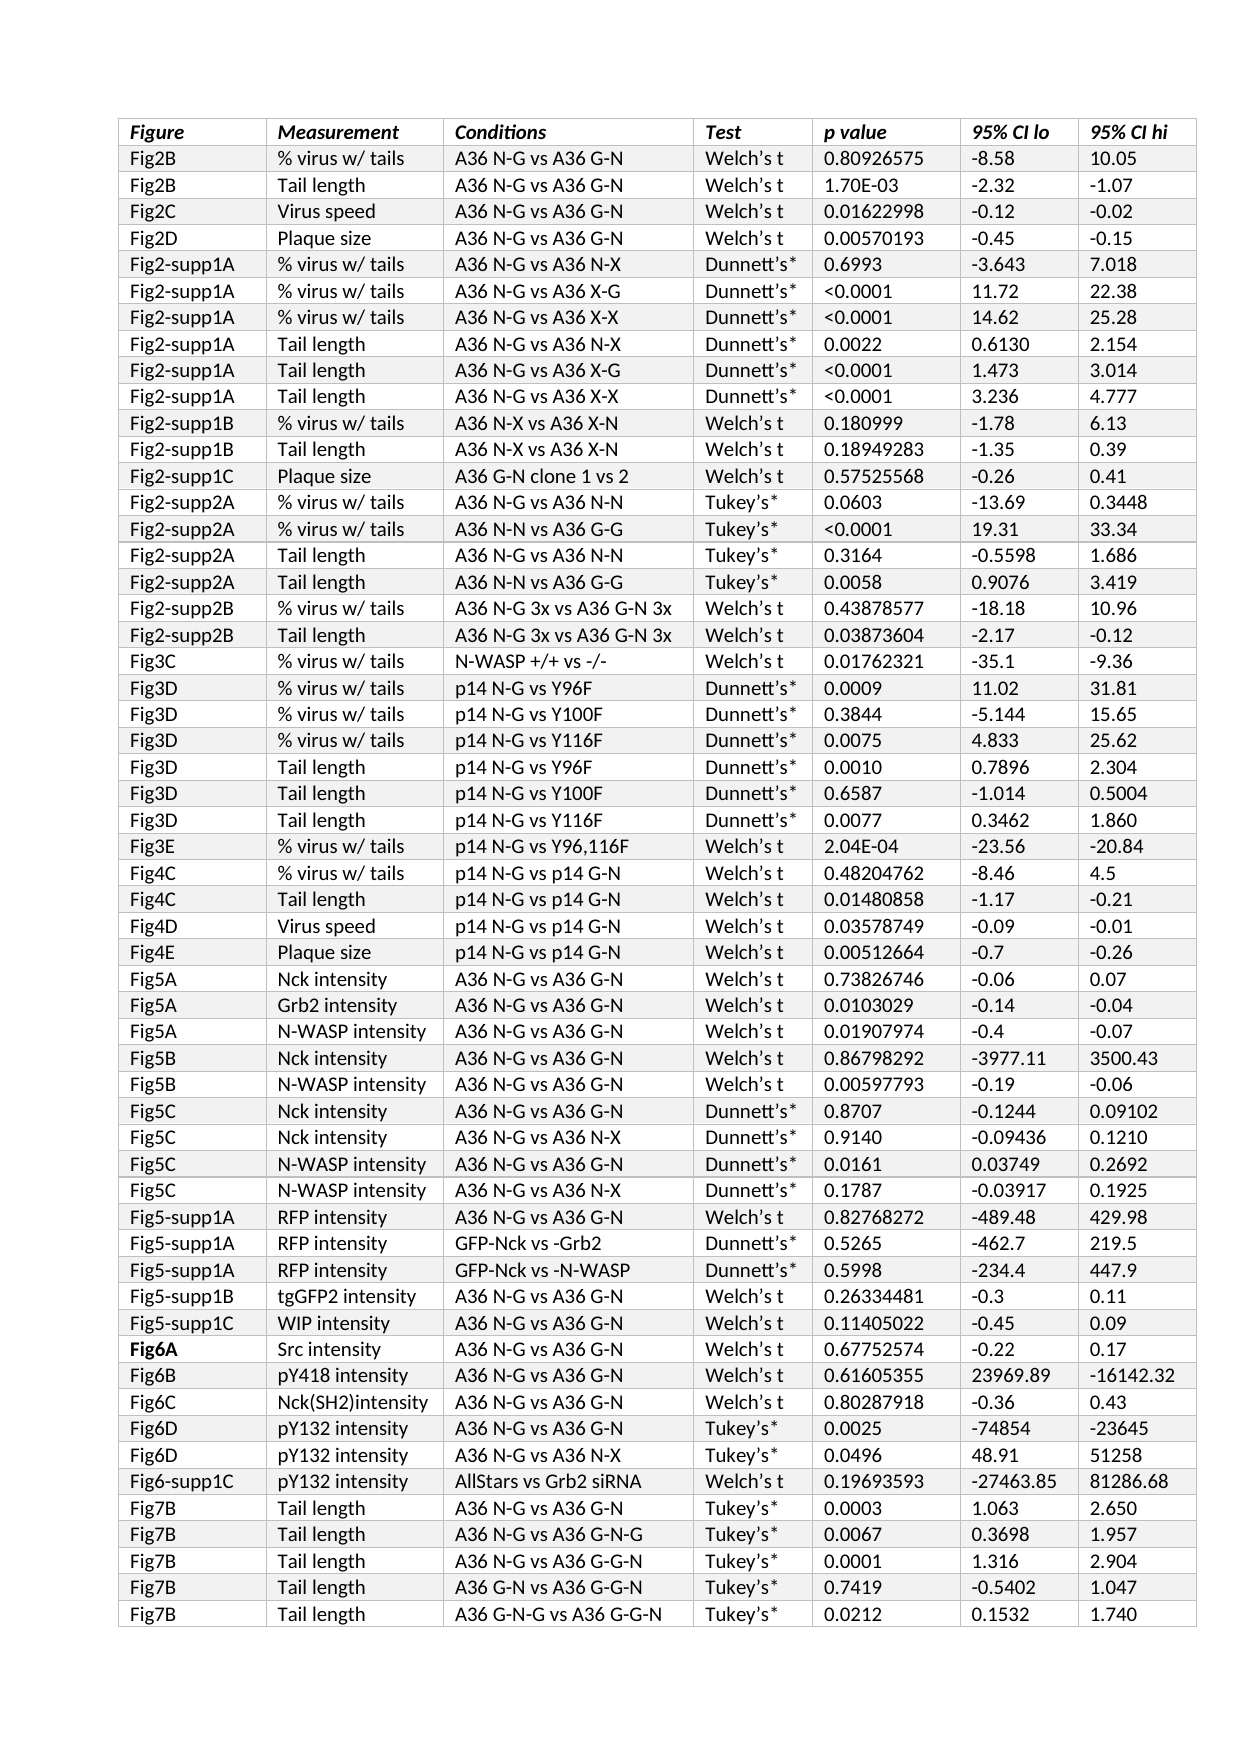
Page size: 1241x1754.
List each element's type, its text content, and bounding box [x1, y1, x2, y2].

table_cell -0.22 [961, 1336, 1078, 1362]
table_cell Welch’s t [694, 1072, 812, 1097]
table_cell Fig2-supp2A [119, 516, 266, 541]
table_cell A36 N-G 3x vs A36 G-N 3x [444, 622, 693, 647]
table_cell 1.047 [1079, 1574, 1196, 1600]
table_cell % virus w/ tails [267, 701, 443, 727]
table_cell A36 N-G vs A36 N-X [444, 331, 693, 356]
table_cell Welch’s t [694, 1045, 812, 1071]
table_cell Plaque size [267, 939, 443, 965]
table_cell 0.0067 [813, 1521, 960, 1547]
table_cell 0.00597793 [813, 1072, 960, 1097]
table_cell -0.12 [1079, 622, 1196, 647]
table_cell 81286.68 [1079, 1469, 1196, 1494]
table_cell 0.180999 [813, 410, 960, 436]
table_cell Tail length [267, 1521, 443, 1547]
table_cell 15.65 [1079, 701, 1196, 727]
table_cell 0.03749 [961, 1151, 1078, 1176]
table_cell Welch’s t [694, 1019, 812, 1044]
table_cell A36 N-G vs A36 N-X [444, 251, 693, 277]
table_cell Dunnett’s* [694, 384, 812, 409]
table_cell Welch’s t [694, 225, 812, 250]
table_cell 0.01480858 [813, 886, 960, 912]
table_cell Fig2-supp2A [119, 490, 266, 515]
table_cell 0.09 [1079, 1310, 1196, 1335]
table_cell A36 N-G vs A36 G-N [444, 1389, 693, 1414]
table_cell A36 N-G vs A36 G-N [444, 1416, 693, 1441]
table_cell -1.17 [961, 886, 1078, 912]
table_cell Fig5A [119, 966, 266, 991]
table_cell Fig6C [119, 1389, 266, 1414]
table_cell % virus w/ tails [267, 490, 443, 515]
table_cell Tukey’s* [694, 1442, 812, 1467]
table_cell 0.0009 [813, 675, 960, 700]
table_cell A36 N-G vs A36 G-N [444, 225, 693, 250]
table_cell -0.45 [961, 225, 1078, 250]
table_cell Fig6-supp1C [119, 1469, 266, 1494]
table_cell 0.26334481 [813, 1283, 960, 1309]
table_cell Tail length [267, 754, 443, 779]
table_cell A36 N-G vs A36 N-X [444, 1178, 693, 1203]
table_cell 0.6587 [813, 781, 960, 806]
table_cell Welch’s t [694, 1469, 812, 1494]
table_cell Welch’s t [694, 1283, 812, 1309]
table_cell Fig2-supp2A [119, 569, 266, 594]
table_cell N-WASP intensity [267, 1019, 443, 1044]
table_cell Welch’s t [694, 622, 812, 647]
table_cell Tukey’s* [694, 1416, 812, 1441]
table_cell N-WASP intensity [267, 1178, 443, 1203]
table_cell Nck(SH2)intensity [267, 1389, 443, 1414]
table_cell 0.00512664 [813, 939, 960, 965]
table_cell Fig2-supp1A [119, 384, 266, 409]
table_cell 0.1787 [813, 1178, 960, 1203]
table_cell 0.3844 [813, 701, 960, 727]
table_cell 0.0003 [813, 1495, 960, 1520]
table_cell -3.643 [961, 251, 1078, 277]
table_cell 2.04E-04 [813, 834, 960, 859]
table_cell Dunnett’s* [694, 278, 812, 303]
table_cell 23969.89 [961, 1363, 1078, 1388]
table_cell 0.0161 [813, 1151, 960, 1176]
table_cell 219.5 [1079, 1230, 1196, 1256]
table_cell Fig7B [119, 1495, 266, 1520]
table_cell 0.11405022 [813, 1310, 960, 1335]
table_cell -0.5402 [961, 1574, 1078, 1600]
table_cell A36 N-N vs A36 G-G [444, 569, 693, 594]
table_cell Fig2-supp1A [119, 304, 266, 330]
table_cell 4.777 [1079, 384, 1196, 409]
table_cell <0.0001 [813, 278, 960, 303]
table_cell 11.72 [961, 278, 1078, 303]
table_cell Dunnett’s* [694, 304, 812, 330]
table_cell % virus w/ tails [267, 304, 443, 330]
table_cell -23645 [1079, 1416, 1196, 1441]
table_cell Fig3C [119, 648, 266, 674]
table_cell <0.0001 [813, 304, 960, 330]
table_cell -13.69 [961, 490, 1078, 515]
table_cell Fig3D [119, 701, 266, 727]
table_cell 0.0075 [813, 728, 960, 753]
table_cell 0.03578749 [813, 913, 960, 938]
table_cell Nck intensity [267, 1125, 443, 1150]
table_cell A36 N-G vs A36 G-N [444, 1283, 693, 1309]
table_cell Welch’s t [694, 939, 812, 965]
table_cell Fig2-supp1A [119, 331, 266, 356]
table_cell -462.7 [961, 1230, 1078, 1256]
table_cell 1.860 [1079, 807, 1196, 832]
table_cell Tukey’s* [694, 1574, 812, 1600]
table_header Test [694, 119, 812, 144]
table_cell Fig6B [119, 1363, 266, 1388]
table_cell -0.06 [1079, 1072, 1196, 1097]
table_cell Fig4C [119, 860, 266, 885]
table_cell Tail length [267, 331, 443, 356]
table_cell Grb2 intensity [267, 992, 443, 1018]
table_cell -0.01 [1079, 913, 1196, 938]
table_cell -0.15 [1079, 225, 1196, 250]
table_cell 0.3462 [961, 807, 1078, 832]
table_cell 19.31 [961, 516, 1078, 541]
table_cell Fig5A [119, 992, 266, 1018]
table_cell Tail length [267, 357, 443, 383]
table_cell 1.316 [961, 1548, 1078, 1573]
table_cell Welch’s t [694, 1204, 812, 1229]
table_cell Fig3D [119, 728, 266, 753]
table_cell A36 N-G vs A36 X-G [444, 278, 693, 303]
table_cell 0.0077 [813, 807, 960, 832]
table_cell Dunnett’s* [694, 1098, 812, 1123]
table_cell Welch’s t [694, 199, 812, 224]
table_cell -0.4 [961, 1019, 1078, 1044]
table_cell 0.1532 [961, 1601, 1078, 1626]
table_cell -1.07 [1079, 172, 1196, 197]
table_cell Fig4E [119, 939, 266, 965]
table_cell Tail length [267, 1601, 443, 1626]
table_cell p14 N-G vs Y116F [444, 807, 693, 832]
table_header p value [813, 119, 960, 144]
table_cell 0.6993 [813, 251, 960, 277]
table_cell 0.80926575 [813, 146, 960, 171]
table_cell -3977.11 [961, 1045, 1078, 1071]
table_cell Fig2-supp1B [119, 437, 266, 462]
table_cell 4.5 [1079, 860, 1196, 885]
table_cell A36 G-N-G vs A36 G-G-N [444, 1601, 693, 1626]
table_cell Fig6D [119, 1416, 266, 1441]
table_cell Fig5C [119, 1098, 266, 1123]
table_cell 4.833 [961, 728, 1078, 753]
table_cell 0.09102 [1079, 1098, 1196, 1123]
table_cell 25.28 [1079, 304, 1196, 330]
table_cell A36 N-G vs A36 G-N [444, 1336, 693, 1362]
table_cell -0.04 [1079, 992, 1196, 1018]
table_cell Plaque size [267, 225, 443, 250]
table_cell A36 N-G vs A36 G-N [444, 1495, 693, 1520]
table_cell A36 N-G vs A36 G-N [444, 199, 693, 224]
table_cell Fig7B [119, 1548, 266, 1573]
table_cell Dunnett’s* [694, 1125, 812, 1150]
table_cell Dunnett’s* [694, 1230, 812, 1256]
table_cell A36 N-G vs A36 G-N [444, 1363, 693, 1388]
table_cell -0.14 [961, 992, 1078, 1018]
table_cell 0.00570193 [813, 225, 960, 250]
table_cell Welch’s t [694, 410, 812, 436]
table_cell % virus w/ tails [267, 860, 443, 885]
table_header 95% CI hi [1079, 119, 1196, 144]
table_cell p14 N-G vs p14 G-N [444, 860, 693, 885]
table_cell A36 N-G vs A36 N-N [444, 490, 693, 515]
table_cell pY418 intensity [267, 1363, 443, 1388]
table_cell 0.18949283 [813, 437, 960, 462]
table_cell Welch’s t [694, 146, 812, 171]
table_cell Tail length [267, 437, 443, 462]
table_cell A36 N-G vs A36 N-X [444, 1442, 693, 1467]
table_cell A36 N-G vs A36 G-N [444, 1151, 693, 1176]
table_cell A36 N-G vs A36 X-X [444, 304, 693, 330]
table_cell Dunnett’s* [694, 357, 812, 383]
table_cell % virus w/ tails [267, 251, 443, 277]
table_cell p14 N-G vs p14 G-N [444, 886, 693, 912]
table_cell 0.7896 [961, 754, 1078, 779]
table_cell Fig2-supp2B [119, 622, 266, 647]
table_cell -0.09 [961, 913, 1078, 938]
table_cell -0.36 [961, 1389, 1078, 1414]
table_cell -0.26 [1079, 939, 1196, 965]
table_cell RFP intensity [267, 1257, 443, 1282]
table_cell Tail length [267, 543, 443, 568]
table_cell Tail length [267, 807, 443, 832]
table_cell Fig2-supp1C [119, 463, 266, 488]
table_cell % virus w/ tails [267, 675, 443, 700]
table_cell 0.48204762 [813, 860, 960, 885]
table_cell p14 N-G vs Y100F [444, 701, 693, 727]
table_cell Fig2C [119, 199, 266, 224]
table_cell Tail length [267, 1495, 443, 1520]
table_cell GFP-Nck vs -Grb2 [444, 1230, 693, 1256]
table_cell Welch’s t [694, 595, 812, 621]
table_cell A36 N-G vs A36 G-N [444, 992, 693, 1018]
table_cell 0.7419 [813, 1574, 960, 1600]
table_cell 2.904 [1079, 1548, 1196, 1573]
table_cell -8.46 [961, 860, 1078, 885]
table_cell -0.7 [961, 939, 1078, 965]
table_cell p14 N-G vs p14 G-N [444, 939, 693, 965]
table_cell Fig5-supp1A [119, 1230, 266, 1256]
table_cell 31.81 [1079, 675, 1196, 700]
table_cell -489.48 [961, 1204, 1078, 1229]
table_cell Tail length [267, 569, 443, 594]
table_cell A36 N-X vs A36 X-N [444, 410, 693, 436]
table_cell Fig5-supp1A [119, 1257, 266, 1282]
table_cell % virus w/ tails [267, 278, 443, 303]
table_cell 0.11 [1079, 1283, 1196, 1309]
table_cell Virus speed [267, 913, 443, 938]
table_cell A36 N-G vs A36 G-G-N [444, 1548, 693, 1573]
table_cell Tukey’s* [694, 1548, 812, 1573]
table_cell 0.80287918 [813, 1389, 960, 1414]
table_cell 48.91 [961, 1442, 1078, 1467]
table_cell A36 N-G vs A36 G-N [444, 1310, 693, 1335]
table_cell A36 N-G vs A36 G-N [444, 1204, 693, 1229]
table_cell 14.62 [961, 304, 1078, 330]
table_cell 0.0103029 [813, 992, 960, 1018]
table_cell Fig5-supp1B [119, 1283, 266, 1309]
table_cell Fig2D [119, 225, 266, 250]
table_cell 51258 [1079, 1442, 1196, 1467]
table_cell Tukey’s* [694, 1495, 812, 1520]
table_cell Tukey’s* [694, 490, 812, 515]
table_cell Fig3E [119, 834, 266, 859]
table_cell A36 G-N clone 1 vs 2 [444, 463, 693, 488]
table_cell -0.09436 [961, 1125, 1078, 1150]
table_cell Fig5-supp1A [119, 1204, 266, 1229]
table_cell Fig2-supp1A [119, 357, 266, 383]
table_cell 0.39 [1079, 437, 1196, 462]
table_cell 0.43 [1079, 1389, 1196, 1414]
table_cell 0.67752574 [813, 1336, 960, 1362]
table_cell A36 N-G vs A36 X-X [444, 384, 693, 409]
table_cell 25.62 [1079, 728, 1196, 753]
table_cell Fig7B [119, 1574, 266, 1600]
table_cell pY132 intensity [267, 1469, 443, 1494]
table_cell 0.0603 [813, 490, 960, 515]
table_cell Fig3D [119, 807, 266, 832]
table_cell % virus w/ tails [267, 146, 443, 171]
table_cell -0.19 [961, 1072, 1078, 1097]
table_cell Fig2-supp1A [119, 251, 266, 277]
table_cell Dunnett’s* [694, 1178, 812, 1203]
table_cell 0.01762321 [813, 648, 960, 674]
table_cell Welch’s t [694, 437, 812, 462]
table_cell Fig5C [119, 1178, 266, 1203]
table_cell Tukey’s* [694, 1521, 812, 1547]
table_cell 0.43878577 [813, 595, 960, 621]
table_cell -23.56 [961, 834, 1078, 859]
table_cell Fig5C [119, 1125, 266, 1150]
table_cell 10.96 [1079, 595, 1196, 621]
table_cell A36 G-N vs A36 G-G-N [444, 1574, 693, 1600]
table_cell -9.36 [1079, 648, 1196, 674]
table_cell Fig6D [119, 1442, 266, 1467]
table_cell 0.3164 [813, 543, 960, 568]
table_cell 0.8707 [813, 1098, 960, 1123]
table_cell Fig5B [119, 1045, 266, 1071]
table_cell Fig4C [119, 886, 266, 912]
table_cell Dunnett’s* [694, 1257, 812, 1282]
table_cell Tukey’s* [694, 543, 812, 568]
table_cell Nck intensity [267, 1045, 443, 1071]
table_cell 0.17 [1079, 1336, 1196, 1362]
table_cell Welch’s t [694, 860, 812, 885]
table_cell Welch’s t [694, 1363, 812, 1388]
table_cell Fig3D [119, 754, 266, 779]
table_cell -5.144 [961, 701, 1078, 727]
table_cell Dunnett’s* [694, 754, 812, 779]
table_cell <0.0001 [813, 357, 960, 383]
table_cell -20.84 [1079, 834, 1196, 859]
table_cell -0.07 [1079, 1019, 1196, 1044]
table_cell Fig2-supp1A [119, 278, 266, 303]
table_cell Dunnett’s* [694, 1151, 812, 1176]
table_cell Tail length [267, 172, 443, 197]
table_cell 0.5998 [813, 1257, 960, 1282]
table_cell 3500.43 [1079, 1045, 1196, 1071]
table_cell p14 N-G vs Y96F [444, 754, 693, 779]
table_cell RFP intensity [267, 1230, 443, 1256]
table_cell Tail length [267, 1548, 443, 1573]
table_cell 0.01907974 [813, 1019, 960, 1044]
table_cell -74854 [961, 1416, 1078, 1441]
table_header Conditions [444, 119, 693, 144]
table_cell A36 N-G vs A36 N-N [444, 543, 693, 568]
table_cell -2.17 [961, 622, 1078, 647]
table_cell 1.70E-03 [813, 172, 960, 197]
table_cell -0.06 [961, 966, 1078, 991]
table_cell Dunnett’s* [694, 807, 812, 832]
table_cell 0.0058 [813, 569, 960, 594]
table_cell AllStars vs Grb2 siRNA [444, 1469, 693, 1494]
table_cell -0.26 [961, 463, 1078, 488]
table_cell % virus w/ tails [267, 648, 443, 674]
table_cell p14 N-G vs Y100F [444, 781, 693, 806]
table_cell 11.02 [961, 675, 1078, 700]
table_cell Tail length [267, 622, 443, 647]
table_cell A36 N-G vs A36 N-X [444, 1125, 693, 1150]
table_cell Fig7B [119, 1601, 266, 1626]
table_cell 3.419 [1079, 569, 1196, 594]
table_cell 7.018 [1079, 251, 1196, 277]
table_cell % virus w/ tails [267, 595, 443, 621]
table_cell A36 N-G vs A36 G-N [444, 1072, 693, 1097]
table_cell 1.686 [1079, 543, 1196, 568]
table_cell WIP intensity [267, 1310, 443, 1335]
table_cell A36 N-N vs A36 G-G [444, 516, 693, 541]
table_cell 0.19693593 [813, 1469, 960, 1494]
table_cell Plaque size [267, 463, 443, 488]
table_cell 0.03873604 [813, 622, 960, 647]
table_cell 1.473 [961, 357, 1078, 383]
table_cell Tukey’s* [694, 516, 812, 541]
table_cell Dunnett’s* [694, 251, 812, 277]
table_cell % virus w/ tails [267, 516, 443, 541]
table_cell 3.236 [961, 384, 1078, 409]
table_cell -0.02 [1079, 199, 1196, 224]
table_cell -0.5598 [961, 543, 1078, 568]
table_cell 0.1925 [1079, 1178, 1196, 1203]
table_cell -0.1244 [961, 1098, 1078, 1123]
table_cell 0.82768272 [813, 1204, 960, 1229]
table_cell -0.12 [961, 199, 1078, 224]
table_cell Welch’s t [694, 834, 812, 859]
table_cell tgGFP2 intensity [267, 1283, 443, 1309]
table_cell Tail length [267, 1574, 443, 1600]
table_cell 429.98 [1079, 1204, 1196, 1229]
table_cell Welch’s t [694, 966, 812, 991]
table_cell 0.6130 [961, 331, 1078, 356]
table_cell 0.5004 [1079, 781, 1196, 806]
table_cell Fig2-supp1B [119, 410, 266, 436]
table_cell A36 N-G vs A36 G-N [444, 1019, 693, 1044]
table_cell A36 N-G vs A36 G-N [444, 172, 693, 197]
table_cell 6.13 [1079, 410, 1196, 436]
table_cell Fig3D [119, 781, 266, 806]
table_cell p14 N-G vs Y116F [444, 728, 693, 753]
table_cell -35.1 [961, 648, 1078, 674]
table_cell Fig5C [119, 1151, 266, 1176]
table_cell Dunnett’s* [694, 701, 812, 727]
table_cell Nck intensity [267, 966, 443, 991]
table_cell 2.650 [1079, 1495, 1196, 1520]
table_cell Fig3D [119, 675, 266, 700]
table_cell 0.07 [1079, 966, 1196, 991]
table_cell -1.35 [961, 437, 1078, 462]
table_cell Dunnett’s* [694, 728, 812, 753]
table_cell -18.18 [961, 595, 1078, 621]
table_cell Welch’s t [694, 992, 812, 1018]
table_cell <0.0001 [813, 384, 960, 409]
table_cell 22.38 [1079, 278, 1196, 303]
table_cell 33.34 [1079, 516, 1196, 541]
table_cell % virus w/ tails [267, 410, 443, 436]
table_cell A36 N-G vs A36 G-N [444, 1045, 693, 1071]
table_cell Tail length [267, 886, 443, 912]
table_cell A36 N-G 3x vs A36 G-N 3x [444, 595, 693, 621]
table_cell Welch’s t [694, 1310, 812, 1335]
table_cell Welch’s t [694, 1336, 812, 1362]
table_cell Tukey’s* [694, 569, 812, 594]
table_cell 0.9076 [961, 569, 1078, 594]
table_cell 10.05 [1079, 146, 1196, 171]
table_cell Welch’s t [694, 1389, 812, 1414]
table_cell -0.3 [961, 1283, 1078, 1309]
table_cell -0.21 [1079, 886, 1196, 912]
table_cell 1.957 [1079, 1521, 1196, 1547]
table_cell 0.3698 [961, 1521, 1078, 1547]
table_cell Fig7B [119, 1521, 266, 1547]
table_cell 1.063 [961, 1495, 1078, 1520]
table_cell A36 N-G vs A36 X-G [444, 357, 693, 383]
table_cell % virus w/ tails [267, 834, 443, 859]
table_cell Dunnett’s* [694, 331, 812, 356]
table_cell 2.154 [1079, 331, 1196, 356]
table_cell A36 N-G vs A36 G-N [444, 966, 693, 991]
table_cell p14 N-G vs Y96,116F [444, 834, 693, 859]
table_cell Fig2B [119, 172, 266, 197]
table_cell Fig5B [119, 1072, 266, 1097]
table_cell 1.740 [1079, 1601, 1196, 1626]
table_cell A36 N-G vs A36 G-N [444, 1098, 693, 1123]
table_cell -0.03917 [961, 1178, 1078, 1203]
table_cell -0.45 [961, 1310, 1078, 1335]
table_cell -234.4 [961, 1257, 1078, 1282]
table_cell 0.57525568 [813, 463, 960, 488]
table_cell GFP-Nck vs -N-WASP [444, 1257, 693, 1282]
table_cell A36 N-X vs A36 X-N [444, 437, 693, 462]
table_cell 0.0010 [813, 754, 960, 779]
table_cell N-WASP intensity [267, 1151, 443, 1176]
table_cell 0.0025 [813, 1416, 960, 1441]
table_cell 0.61605355 [813, 1363, 960, 1388]
table_cell Dunnett’s* [694, 781, 812, 806]
table_cell 2.304 [1079, 754, 1196, 779]
table_cell p14 N-G vs Y96F [444, 675, 693, 700]
table_cell -2.32 [961, 172, 1078, 197]
table_cell 0.1210 [1079, 1125, 1196, 1150]
table_cell Tukey’s* [694, 1601, 812, 1626]
table_cell Fig6A [119, 1336, 266, 1362]
table_cell 0.86798292 [813, 1045, 960, 1071]
table_header 95% CI lo [961, 119, 1078, 144]
table_cell 447.9 [1079, 1257, 1196, 1282]
table_cell A36 N-G vs A36 G-N [444, 146, 693, 171]
table_cell Welch’s t [694, 172, 812, 197]
table_header Measurement [267, 119, 443, 144]
table_cell % virus w/ tails [267, 728, 443, 753]
table_cell 0.3448 [1079, 490, 1196, 515]
table_cell <0.0001 [813, 516, 960, 541]
table_cell N-WASP +/+ vs -/- [444, 648, 693, 674]
table_cell Src intensity [267, 1336, 443, 1362]
table_cell Welch’s t [694, 886, 812, 912]
table_cell Welch’s t [694, 463, 812, 488]
table_cell -8.58 [961, 146, 1078, 171]
table_cell Tail length [267, 384, 443, 409]
table_cell pY132 intensity [267, 1442, 443, 1467]
table_cell Nck intensity [267, 1098, 443, 1123]
table_cell Fig5A [119, 1019, 266, 1044]
table_cell 0.73826746 [813, 966, 960, 991]
table_cell p14 N-G vs p14 G-N [444, 913, 693, 938]
table_cell Virus speed [267, 199, 443, 224]
table_cell -27463.85 [961, 1469, 1078, 1494]
table_cell Dunnett’s* [694, 675, 812, 700]
table_cell A36 N-G vs A36 G-N-G [444, 1521, 693, 1547]
table_cell Welch’s t [694, 648, 812, 674]
table_cell 0.2692 [1079, 1151, 1196, 1176]
table_cell 3.014 [1079, 357, 1196, 383]
table_cell -1.014 [961, 781, 1078, 806]
table_cell Tail length [267, 781, 443, 806]
table_cell 0.0496 [813, 1442, 960, 1467]
table_cell 0.0022 [813, 331, 960, 356]
table_cell 0.41 [1079, 463, 1196, 488]
table_cell 0.0212 [813, 1601, 960, 1626]
table_cell pY132 intensity [267, 1416, 443, 1441]
table_cell Fig2B [119, 146, 266, 171]
table_cell 0.01622998 [813, 199, 960, 224]
table_cell Welch’s t [694, 913, 812, 938]
table_cell 0.5265 [813, 1230, 960, 1256]
table_cell 0.9140 [813, 1125, 960, 1150]
table_cell Fig2-supp2B [119, 595, 266, 621]
table_cell Fig2-supp2A [119, 543, 266, 568]
table_cell RFP intensity [267, 1204, 443, 1229]
table_cell -1.78 [961, 410, 1078, 436]
table_cell -16142.32 [1079, 1363, 1196, 1388]
table_header Figure [119, 119, 266, 144]
table_cell N-WASP intensity [267, 1072, 443, 1097]
table_cell Fig5-supp1C [119, 1310, 266, 1335]
table_cell Fig4D [119, 913, 266, 938]
table_cell 0.0001 [813, 1548, 960, 1573]
